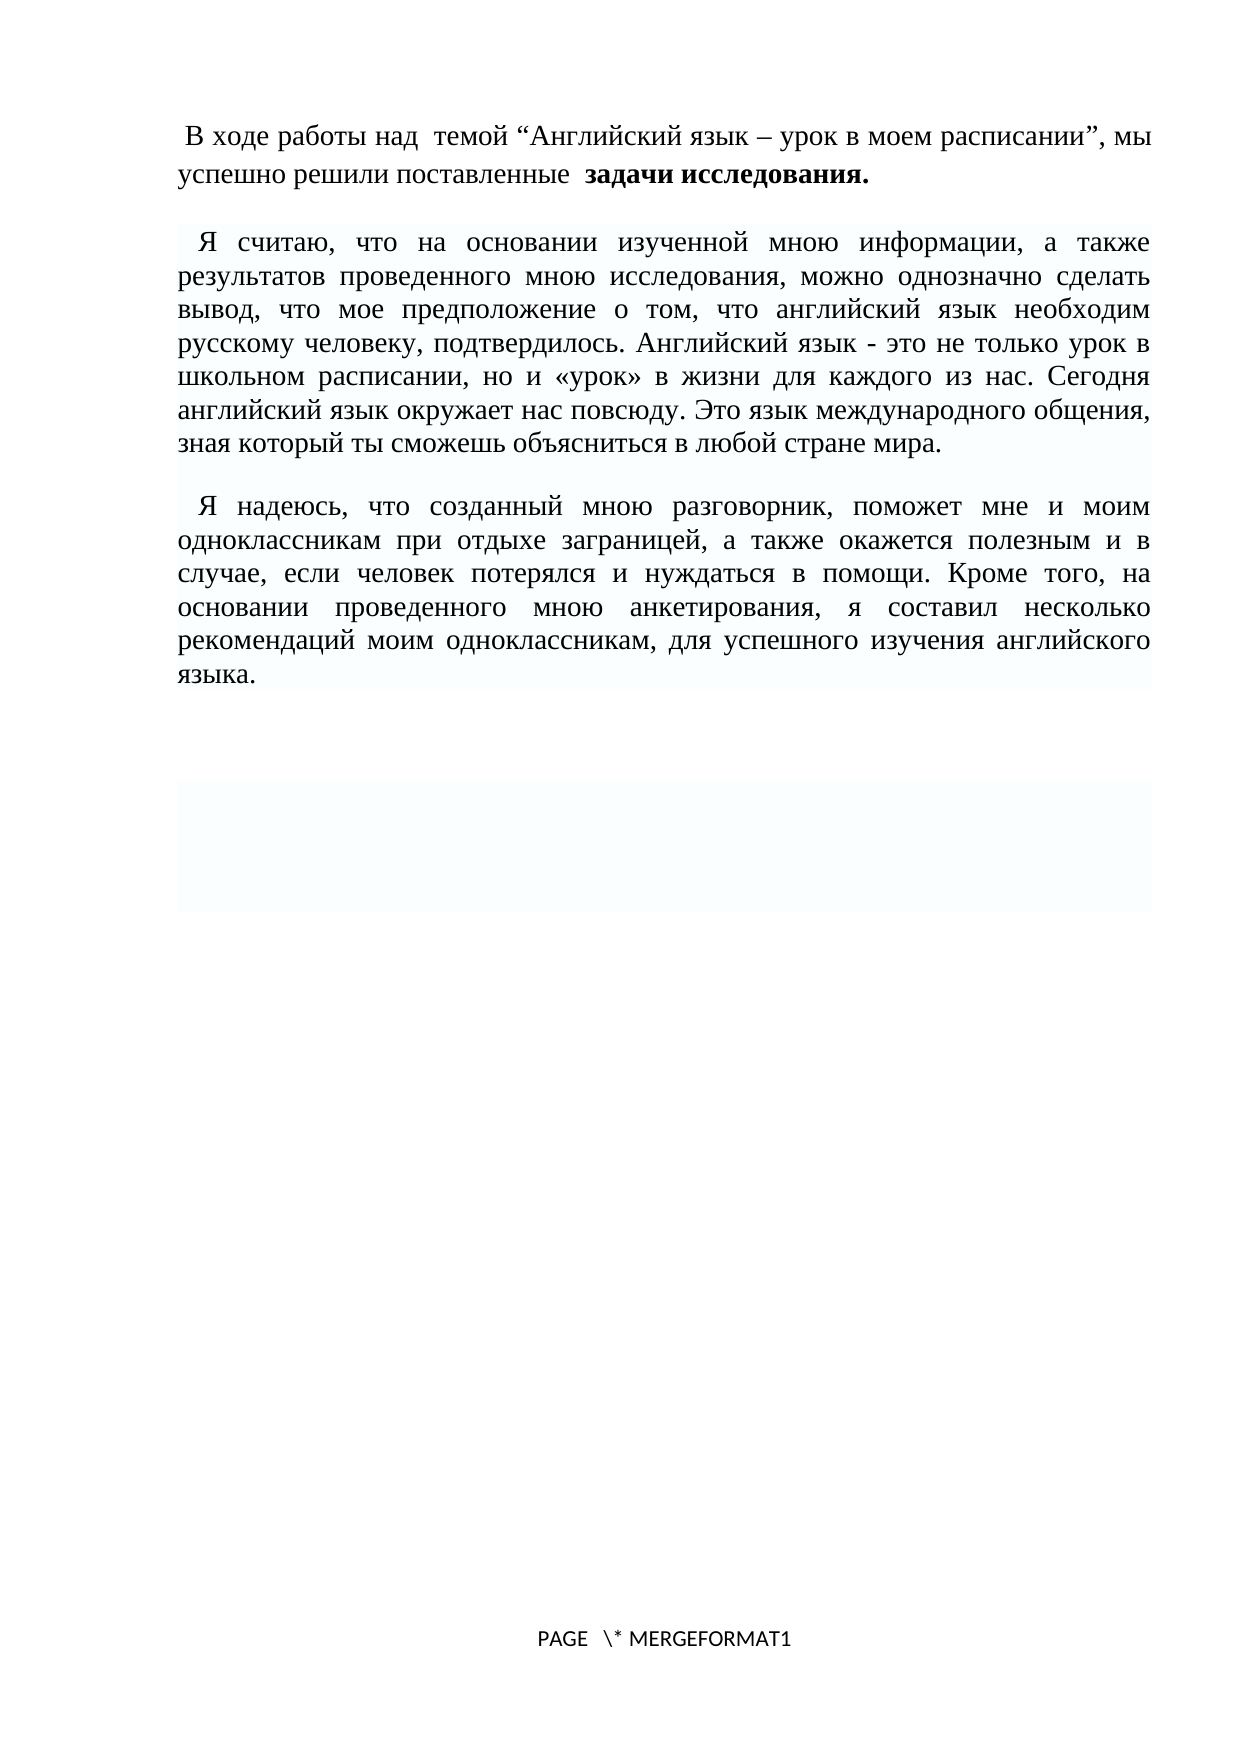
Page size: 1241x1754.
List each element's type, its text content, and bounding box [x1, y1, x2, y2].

text В ходе работы над темой “Английский язык – урок в моем расписании”, мы успешно решили поставленные задачи исследования. [177, 118, 1152, 190]
text Я считаю, что на основании изученной мною информации, а также результатов проведенного мною исследования, можно однозначно сделать вывод, что мое предположение о том, что английский язык необходим русскому человеку, подтвердилось. Английский язык - это не только урок в школьном расписании, но и «урок» в жизни для каждого из нас. Сегодня английский язык окружает нас повсюду. Это язык международного общения, зная который ты сможешь объясниться в любой стране мира. [177, 224, 1152, 459]
text Я надеюсь, что созданный мною разговорник, поможет мне и моим одноклассникам при отдыхе заграницей, а также окажется полезным и в случае, если человек потерялся и нуждаться в помощи. Кроме того, на основании проведенного мною анкетирования, я составил несколько рекомендаций моим одноклассникам, для успешного изучения английского языка. [177, 488, 1152, 689]
